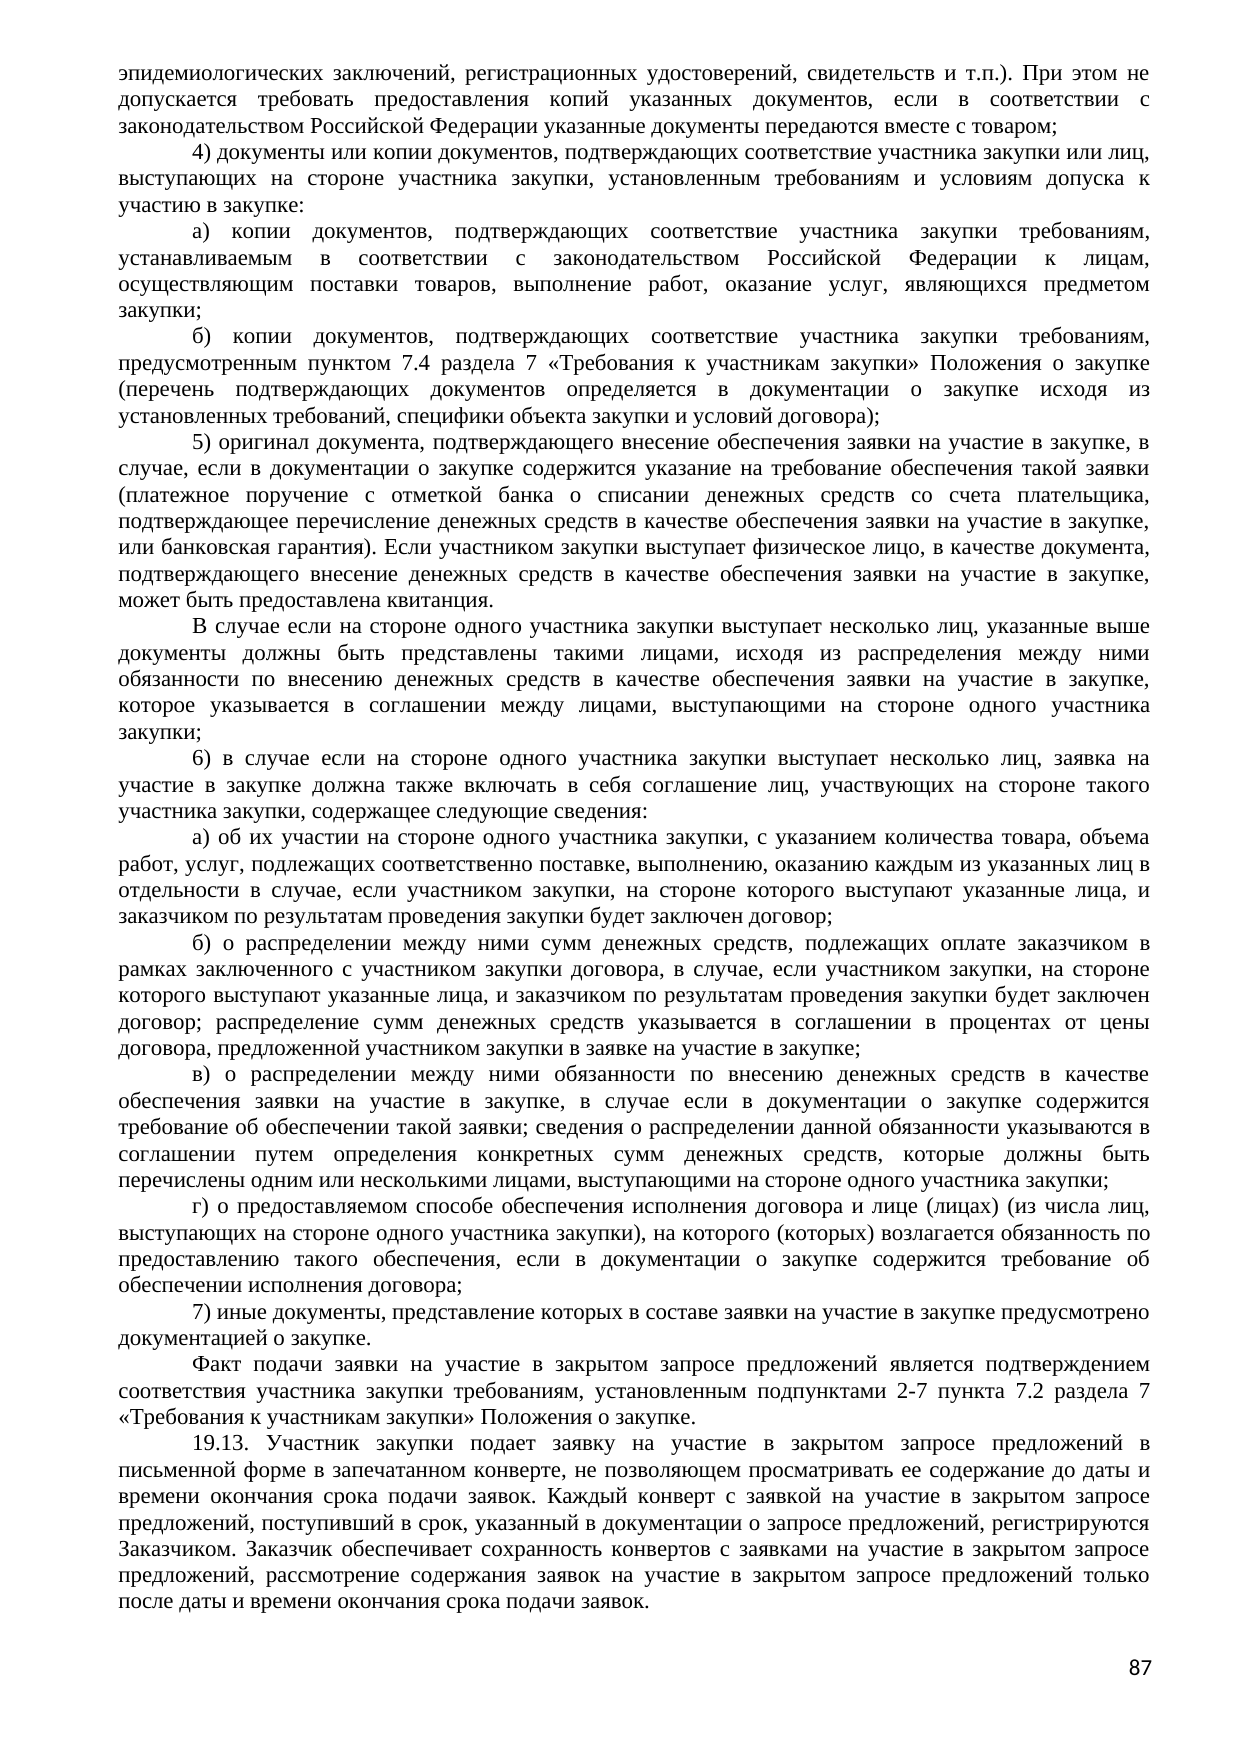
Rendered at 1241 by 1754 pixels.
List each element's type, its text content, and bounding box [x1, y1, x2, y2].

text б) копии документов, подтверждающих соответствие участника закупки требованиям, предусмотренным пунктом 7.4 раздела 7 «Требования к участникам закупки» Положения о закупке (перечень подтверждающих документов определяется в документации о закупке исходя из установленных требований, специфики объекта закупки и условий договора); [118, 323, 1152, 428]
text В случае если на стороне одного участника закупки выступает несколько лиц, указанные выше документы должны быть представлены такими лицами, исходя из распределения между ними обязанности по внесению денежных средств в качестве обеспечения заявки на участие в закупке, которое указывается в соглашении между лицами, выступающими на стороне одного участника закупки; [118, 612, 1152, 744]
text г) о предоставляемом способе обеспечения исполнения договора и лице (лицах) (из числа лиц, выступающих на стороне одного участника закупки), на которого (которых) возлагается обязанность по предоставлению такого обеспечения, если в документации о закупке содержится требование об обеспечении исполнения договора; [118, 1192, 1152, 1298]
text 19.13. Участник закупки подает заявку на участие в закрытом запросе предложений в письменной форме в запечатанном конверте, не позволяющем просматривать ее содержание до даты и времени окончания срока подачи заявок. Каждый конверт с заявкой на участие в закрытом запросе предложений, поступивший в срок, указанный в документации о запросе предложений, регистрируются Заказчиком. Заказчик обеспечивает сохранность конвертов с заявками на участие в закрытом запросе предложений, рассмотрение содержания заявок на участие в закрытом запросе предложений только после даты и времени окончания срока подачи заявок. [118, 1429, 1152, 1614]
text 4) документы или копии документов, подтверждающих соответствие участника закупки или лиц, выступающих на стороне участника закупки, установленным требованиям и условиям допуска к участию в закупке: [118, 138, 1152, 217]
text 5) оригинал документа, подтверждающего внесение обеспечения заявки на участие в закупке, в случае, если в документации о закупке содержится указание на требование обеспечения такой заявки (платежное поручение с отметкой банка о списании денежных средств со счета плательщика, подтверждающее перечисление денежных средств в качестве обеспечения заявки на участие в закупке, или банковская гарантия). Если участником закупки выступает физическое лицо, в качестве документа, подтверждающего внесение денежных средств в качестве обеспечения заявки на участие в закупке, может быть предоставлена квитанция. [118, 428, 1152, 612]
text Факт подачи заявки на участие в закрытом запросе предложений является подтверждением соответствия участника закупки требованиям, установленным подпунктами 2-7 пункта 7.2 раздела 7 «Требования к участникам закупки» Положения о закупке. [118, 1350, 1152, 1429]
text а) копии документов, подтверждающих соответствие участника закупки требованиям, устанавливаемым в соответствии с законодательством Российской Федерации к лицам, осуществляющим поставки товаров, выполнение работ, оказание услуг, являющихся предметом закупки; [118, 217, 1152, 323]
text б) о распределении между ними сумм денежных средств, подлежащих оплате заказчиком в рамках заключенного с участником закупки договора, в случае, если участником закупки, на стороне которого выступают указанные лица, и заказчиком по результатам проведения закупки будет заключен договор; распределение сумм денежных средств указывается в соглашении в процентах от цены договора, предложенной участником закупки в заявке на участие в закупке; [118, 929, 1152, 1061]
text а) об их участии на стороне одного участника закупки, с указанием количества товара, объема работ, услуг, подлежащих соответственно поставке, выполнению, оказанию каждым из указанных лиц в отдельности в случае, если участником закупки, на стороне которого выступают указанные лица, и заказчиком по результатам проведения закупки будет заключен договор; [118, 823, 1152, 929]
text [118, 59, 1152, 138]
text 7) иные документы, представление которых в составе заявки на участие в закупке предусмотрено документацией о закупке. [118, 1298, 1152, 1350]
text в) о распределении между ними обязанности по внесению денежных средств в качестве обеспечения заявки на участие в закупке, в случае если в документации о закупке содержится требование об обеспечении такой заявки; сведения о распределении данной обязанности указываются в соглашении путем определения конкретных сумм денежных средств, которые должны быть перечислены одним или несколькими лицами, выступающими на стороне одного участника закупки; [118, 1061, 1152, 1192]
text 6) в случае если на стороне одного участника закупки выступает несколько лиц, заявка на участие в закупке должна также включать в себя соглашение лиц, участвующих на стороне такого участника закупки, содержащее следующие сведения: [118, 744, 1152, 823]
